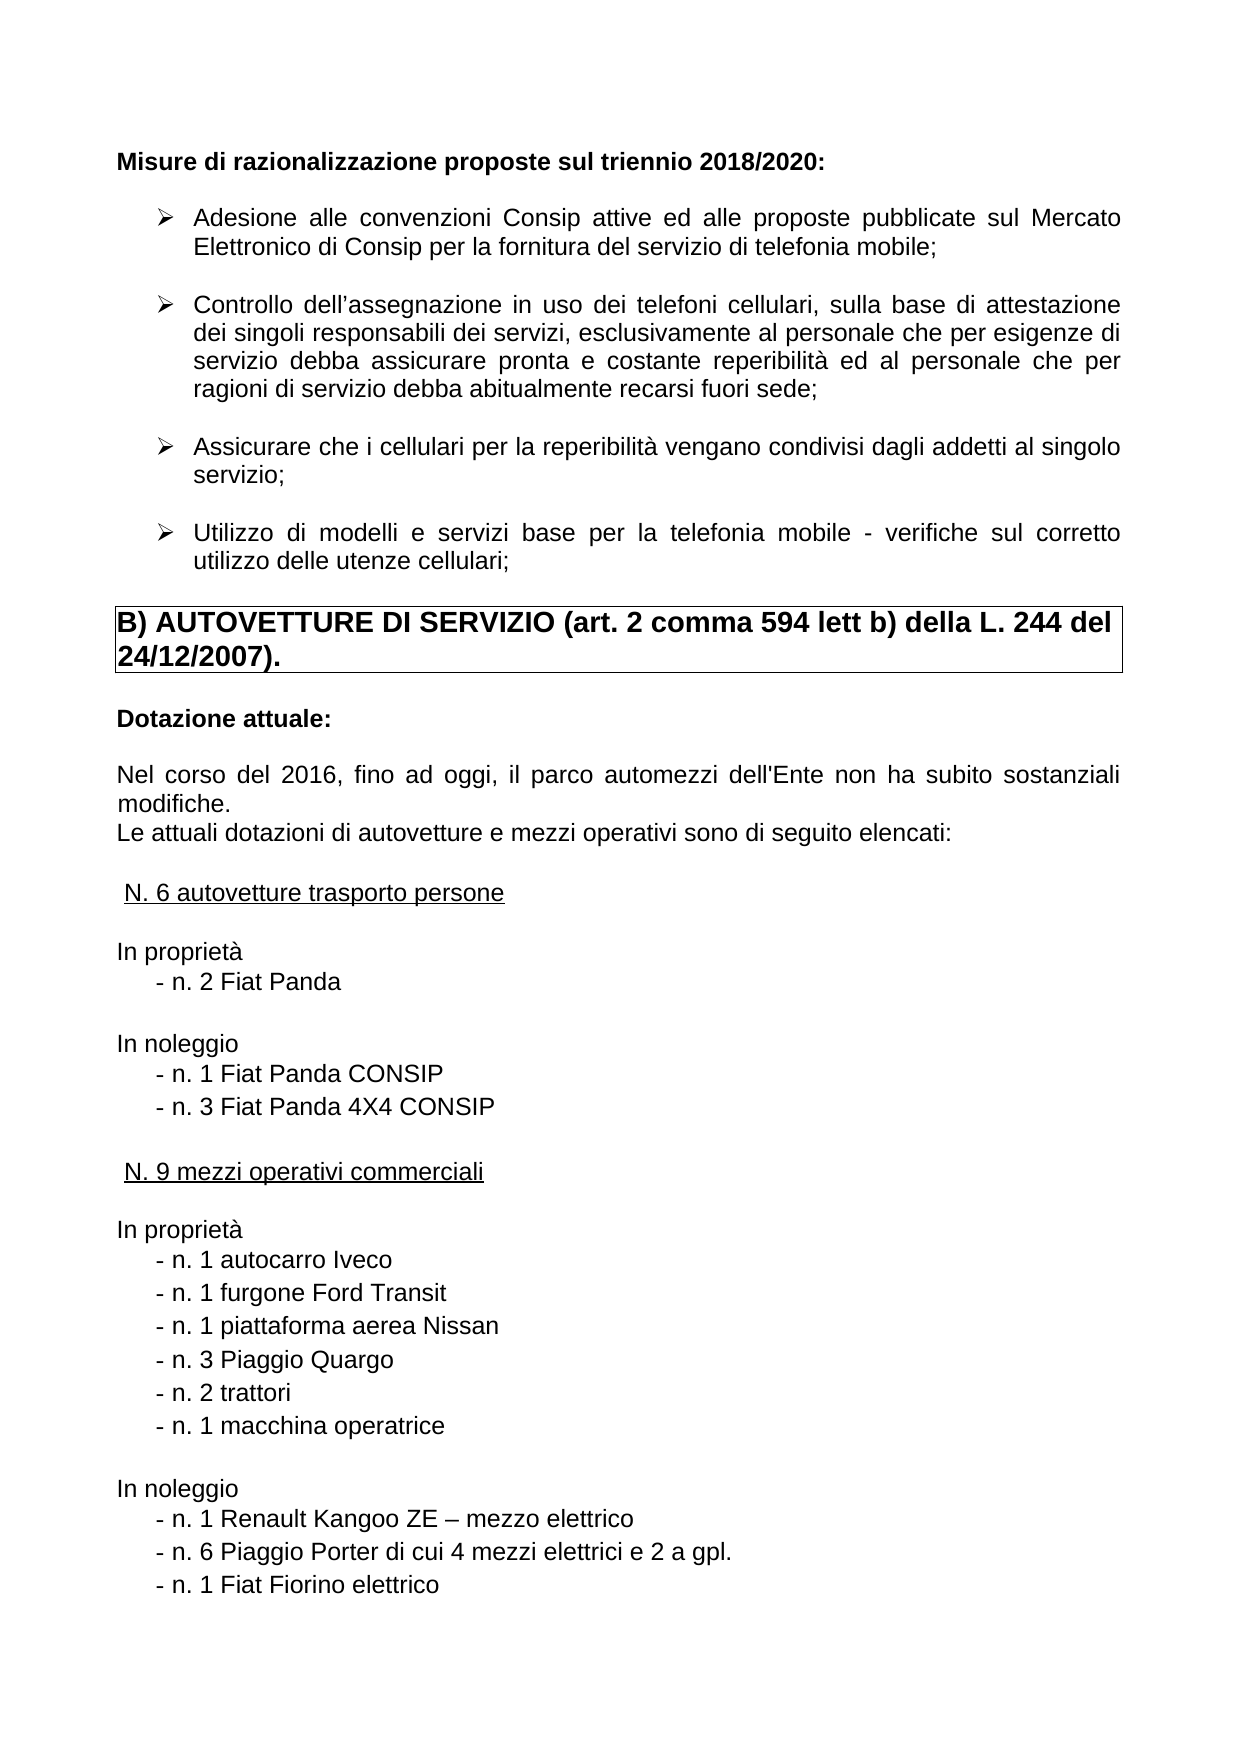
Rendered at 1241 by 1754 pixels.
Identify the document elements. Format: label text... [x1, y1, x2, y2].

list n. 2 trattori [156, 1379, 1122, 1407]
list n. 1 Fiat Fiorino elettrico [156, 1571, 1122, 1599]
text In proprietà [116, 938, 1122, 966]
text Le attuali dotazioni di autovetture e mezzi operativi sono di seguito elencati: [116, 819, 1122, 847]
list n. 3 Piaggio Quargo [156, 1346, 1122, 1374]
text In noleggio [116, 1475, 1122, 1503]
list n. 2 Fiat Panda [156, 967, 1122, 996]
list Assicurare che i cellulari per la reperibilità vengano condivisi dagli addetti al singolo servizio; [156, 433, 1122, 489]
list Utilizzo di modelli e servizi base per la telefonia mobile - verifiche sul corretto utilizzo delle utenze cellulari; [156, 519, 1122, 575]
list n. 1 Fiat Panda CONSIP [156, 1060, 1122, 1088]
text Misure di razionalizzazione proposte sul triennio 2018/2020: [116, 147, 1124, 176]
list n. 3 Fiat Panda 4X4 CONSIP [156, 1093, 1122, 1121]
list n. 1 furgone Ford Transit [156, 1279, 1122, 1307]
list n. 1 piattaforma aerea Nissan [156, 1312, 1122, 1341]
list Adesione alle convenzioni Consip attive ed alle proposte pubblicate sul Mercato Elettronico di Consip per la fornitura del servizio di telefonia mobile; [156, 204, 1122, 260]
text N. 6 autovetture trasporto persone [124, 878, 1124, 907]
text In proprietà [116, 1217, 1122, 1244]
text Nel corso del 2016, fino ad oggi, il parco automezzi dell'Ente non ha subito sostanziali modifiche. [116, 762, 1122, 817]
text N. 9 mezzi operativi commerciali [124, 1156, 1124, 1185]
list n. 6 Piaggio Porter di cui 4 mezzi elettrici e gpl. [156, 1538, 1122, 1566]
list n. 1 Renault Kangoo ZE – mezzo elettrico [156, 1504, 1122, 1533]
text In noleggio [116, 1031, 1122, 1058]
text Dotazione attuale: [116, 704, 1124, 732]
list Controllo dell’assegnazione in uso dei telefoni cellulari, sulla base di attestazione dei singoli responsabili dei servizi, esclusivamente al personale che per esigenze di servizio debba assicurare pronta e costante reperibilità ed al personale che per ragioni di servizio debba abitualmente recarsi fuori sede; [156, 291, 1122, 402]
list n. 1 autocarro Iveco [156, 1246, 1122, 1274]
subtitle B) AUTOVETTURE DI SERVIZIO (art. 2 comma 594 lett b) della L. 244 del 24/12/2007). [116, 607, 1122, 672]
list n. 1 macchina operatrice [156, 1412, 1122, 1440]
